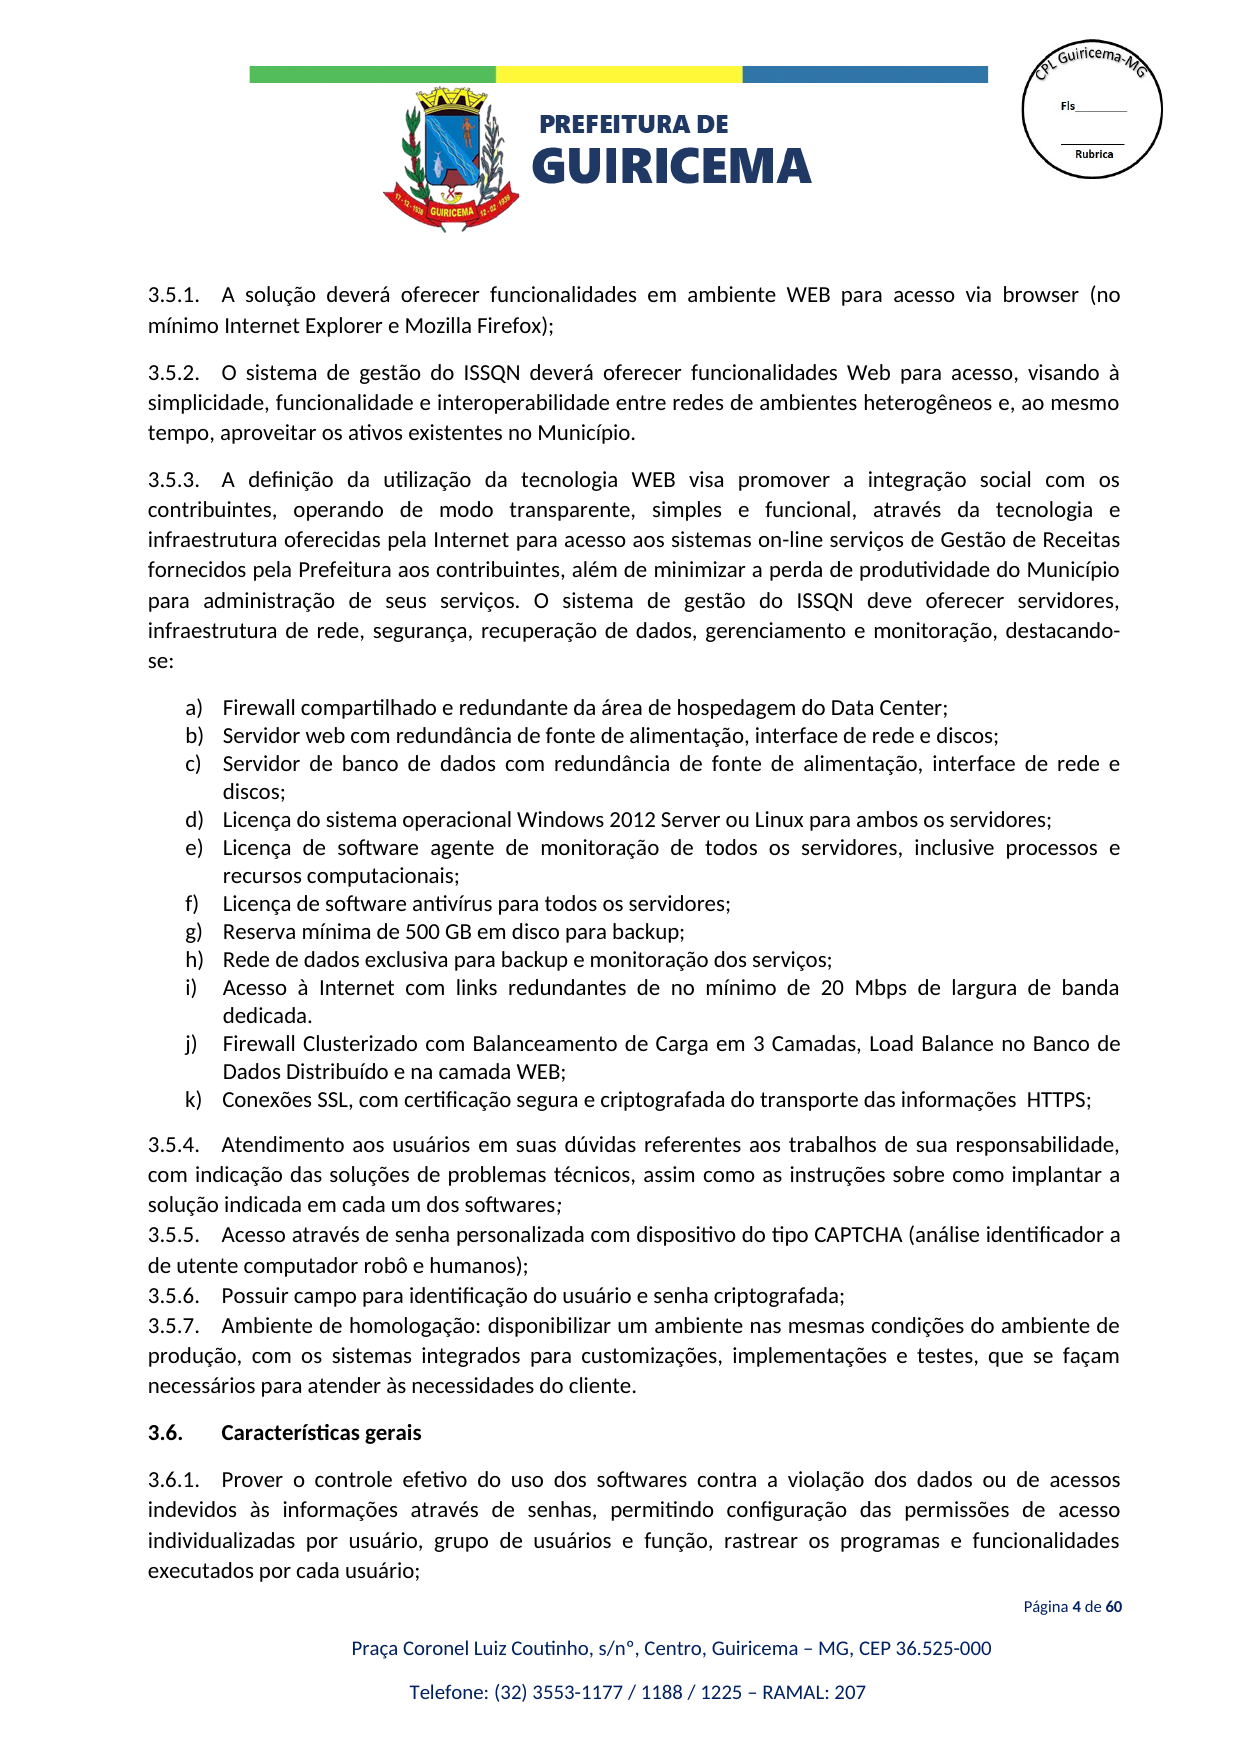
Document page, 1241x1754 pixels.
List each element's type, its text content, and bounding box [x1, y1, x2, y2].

list Servidor web com redundância de fonte de alimentação, interface de rede e discos; [185, 721, 1122, 749]
list Licença de software antivírus para todos os servidores; [185, 889, 1122, 917]
list Acesso através de senha personalizada com dispositivo do tipo CAPTCHA (análise identificador a de utente computador robô e humanos); [148, 1221, 1122, 1279]
list Conexões SSL, com certificação segura e criptografada do transporte das informações HTTPS; [185, 1085, 1122, 1113]
list A definição da utilização da tecnologia WEB visa promover a integração social com os contribuintes, operando de modo transparente, simples e funcional, através da tecnologia e infraestrutura oferecidas pela Internet para acesso aos sistemas on-line serviços de Gestão de Receitas fornecidos pela Prefeitura aos contribuintes, além de minimizar a perda de produtividade do Município para administração de seus serviços. O sistema de gestão do ISSQN deve oferecer servidores, infraestrutura de rede, segurança, recuperação de dados, gerenciamento e monitoração, destacando-se: [148, 465, 1122, 674]
list Licença de software agente de monitoração de todos os servidores, inclusive processos e recursos computacionais; [185, 833, 1122, 889]
list Características gerais [148, 1418, 1122, 1447]
list Servidor de banco de dados com redundância de fonte de alimentação, interface de rede e discos; [185, 749, 1122, 805]
picture [1021, 39, 1163, 179]
list Ambiente de homologação: disponibilizar um ambiente nas mesmas condições do ambiente de produção, com os sistemas integrados para customizações, implementações e testes, que se façam necessários para atender às necessidades do cliente. [148, 1311, 1122, 1400]
list O sistema de gestão do ISSQN deverá oferecer funcionalidades Web para acesso, visando à simplicidade, funcionalidade e interoperabilidade entre redes de ambientes heterogêneos e, ao mesmo tempo, aproveitar os ativos existentes no Município. [148, 358, 1122, 446]
list Reserva mínima de 500 GB em disco para backup; [185, 917, 1122, 945]
list Acesso à Internet com links redundantes de no mínimo de 20 Mbps de largura de banda dedicada. [185, 973, 1122, 1029]
list Firewall Clusterizado com Balanceamento de Carga em 3 Camadas, Load Balance no Banco de Dados Distribuído e na camada WEB; [185, 1029, 1122, 1085]
list Possuir campo para identificação do usuário e senha criptografada; [148, 1281, 1122, 1309]
list A solução deverá oferecer funcionalidades em ambiente WEB para acesso via browser (no mínimo Internet Explorer e Mozilla Firefox); [148, 281, 1122, 339]
list Firewall compartilhado e redundante da área de hospedagem do Data Center; [185, 693, 1122, 721]
list Atendimento aos usuários em suas dúvidas referentes aos trabalhos de sua responsabilidade, com indicação das soluções de problemas técnicos, assim como as instruções sobre como implantar a solução indicada em cada um dos softwares; [148, 1130, 1122, 1218]
list Prover o controle efetivo do uso dos softwares contra a violação dos dados ou de acessos indevidos às informações através de senhas, permitindo configuração das permissões de acesso individualizadas por usuário, grupo de usuários e função, rastrear os programas e funcionalidades executados por cada usuário; [148, 1465, 1122, 1584]
list Rede de dados exclusiva para backup e monitoração dos serviços; [185, 945, 1122, 973]
list Licença do sistema operacional Windows 2012 Server ou Linux para ambos os servidores; [185, 805, 1122, 833]
